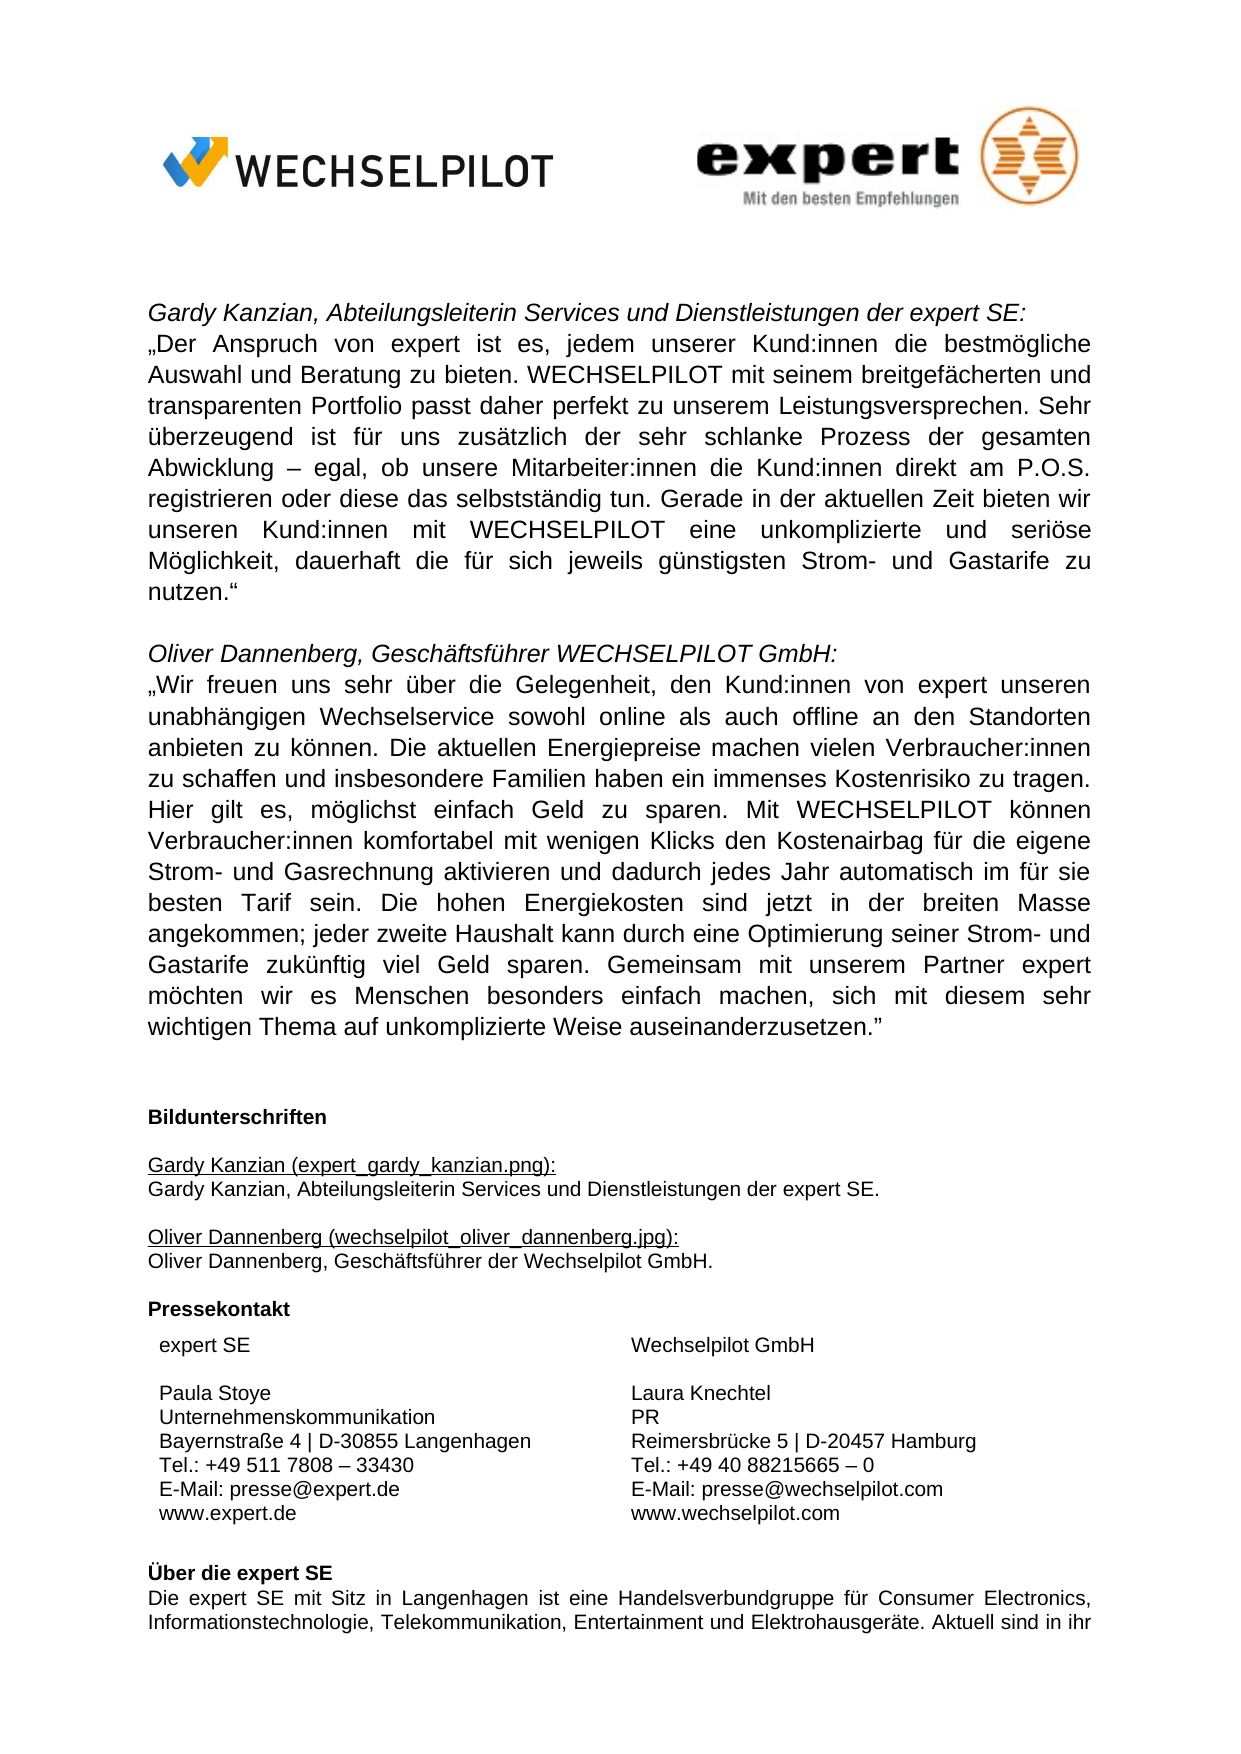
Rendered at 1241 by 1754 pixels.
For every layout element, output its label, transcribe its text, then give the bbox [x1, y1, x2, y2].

text Oliver Dannenberg, Geschäftsführer WECHSELPILOT GmbH: [148, 608, 1093, 668]
text „Der Anspruch von expert ist es, jedem unserer Kund:innen die bestmögliche Auswahl und Beratung zu bieten. WECHSELPILOT mit seinem breitgefächerten und transparenten Portfolio passt daher perfekt zu unserem Leistungsversprechen. Sehr überzeugend ist für uns zusätzlich der sehr schlanke Prozess der gesamten Abwicklung – egal, ob unsere Mitarbeiter:innen die Kund:innen direkt am P.O.S. registrieren oder diese das selbstständig tun. Gerade in der aktuellen Zeit bieten wir unseren Kund:innen mit WECHSELPILOT eine unkomplizierte und seriöse Möglichkeit, dauerhaft die für sich jeweils günstigsten Strom- und Gastarife zu nutzen.“ [148, 329, 1093, 606]
table_header Wechselpilot GmbH Laura Knechtel PR Reimersbrücke 5 | D-20457 Hamburg Tel.: +49 40 88215665 – 0 E-Mail: presse@wechselpilot.com www.wechselpilot.com [620, 1333, 1091, 1560]
text Über die expert SE [148, 1560, 1093, 1584]
text „Wir freuen uns sehr über die Gelegenheit, den Kund:innen von expert unseren unabhängigen Wechselservice sowohl online als auch offline an den Standorten anbieten zu können. Die aktuellen Energiepreise machen vielen Verbraucher:innen zu schaffen und insbesondere Familien haben ein immenses Kostenrisiko zu tragen. Hier gilt es, möglichst einfach Geld zu sparen. Mit WECHSELPILOT können Verbraucher:innen komfortabel mit wenigen Klicks den Kostenairbag für die eigene Strom- und Gasrechnung aktivieren und dadurch jedes Jahr automatisch im für sie besten Tarif sein. Die hohen Energiekosten sind jetzt in der breiten Masse angekommen; jeder zweite Haushalt kann durch eine Optimierung seiner Strom- und Gastarife zukünftig viel Geld sparen. Gemeinsam mit unserem Partner expert möchten wir es Menschen besonders einfach machen, sich mit diesem sehr wichtigen Thema auf unkomplizierte Weise auseinanderzusetzen.” [148, 670, 1093, 1041]
text Pressekontakt [148, 1297, 1093, 1321]
picture [697, 105, 1081, 209]
table_header expert SE Paula Stoye Unternehmenskommunikation Bayernstraße 4 | D-30855 Langenhagen Tel.: +49 511 7808 – 33430 E-Mail: presse@expert.de www.expert.de [148, 1333, 619, 1560]
text Gardy Kanzian, Abteilungsleiterin Services und Dienstleistungen der expert SE: [148, 298, 1093, 327]
picture [152, 73, 558, 209]
text Oliver Dannenberg (wechselpilot_oliver_dannenberg.jpg): Oliver Dannenberg, Geschäftsführer der Wechselpilot GmbH. [148, 1225, 1093, 1273]
text Gardy Kanzian (expert_gardy_kanzian.png): Gardy Kanzian, Abteilungsleiterin Services und Dienstleistungen der expert SE. [148, 1153, 1093, 1201]
text Bildunterschriften [148, 1105, 1093, 1129]
